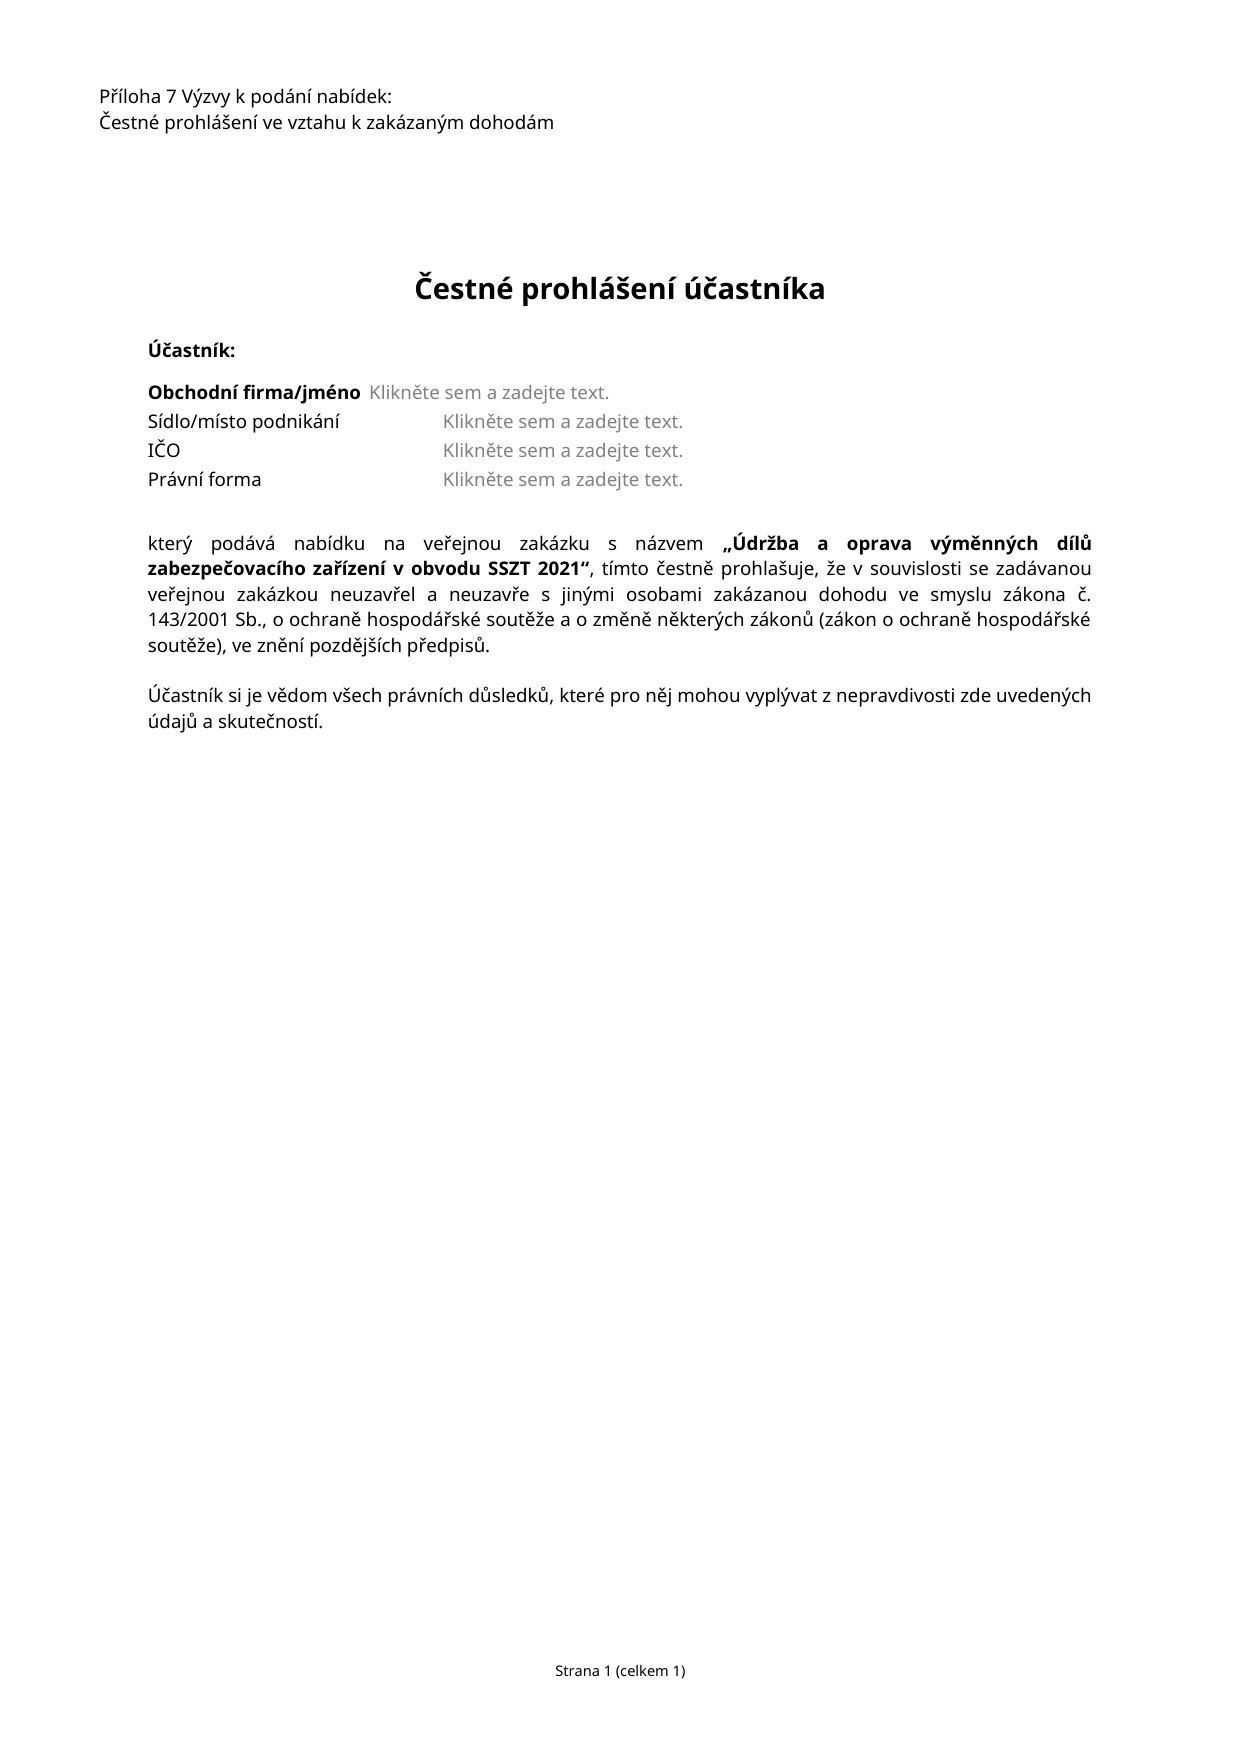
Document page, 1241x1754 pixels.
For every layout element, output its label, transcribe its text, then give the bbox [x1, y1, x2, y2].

text Obchodní firma/jméno [148, 376, 1093, 405]
text IČO [148, 434, 1093, 463]
text který podává nabídku na veřejnou zakázku s názvem „Údržba a oprava výměnných dílů zabezpečovacího zařízení v obvodu SSZT 2021“, tímto čestně prohlašuje, že v souvislosti se zadávanou veřejnou zakázkou neuzavřel a neuzavře s jinými osobami zakázanou dohodu ve smyslu zákona č. 143/2001 Sb., o ochraně hospodářské soutěže a o změně některých zákonů (zákon o ochraně hospodářské soutěže), ve znění pozdějších předpisů. [148, 530, 1093, 658]
text Účastník si je vědom všech právních důsledků, které pro něj mohou vyplývat z nepravdivosti zde uvedených údajů a skutečností. [148, 683, 1093, 734]
text Právní forma [148, 463, 1093, 492]
text Sídlo/místo podnikání [148, 405, 1093, 434]
text Účastník: [148, 333, 1093, 364]
title Čestné prohlášení účastníka [148, 268, 1093, 308]
